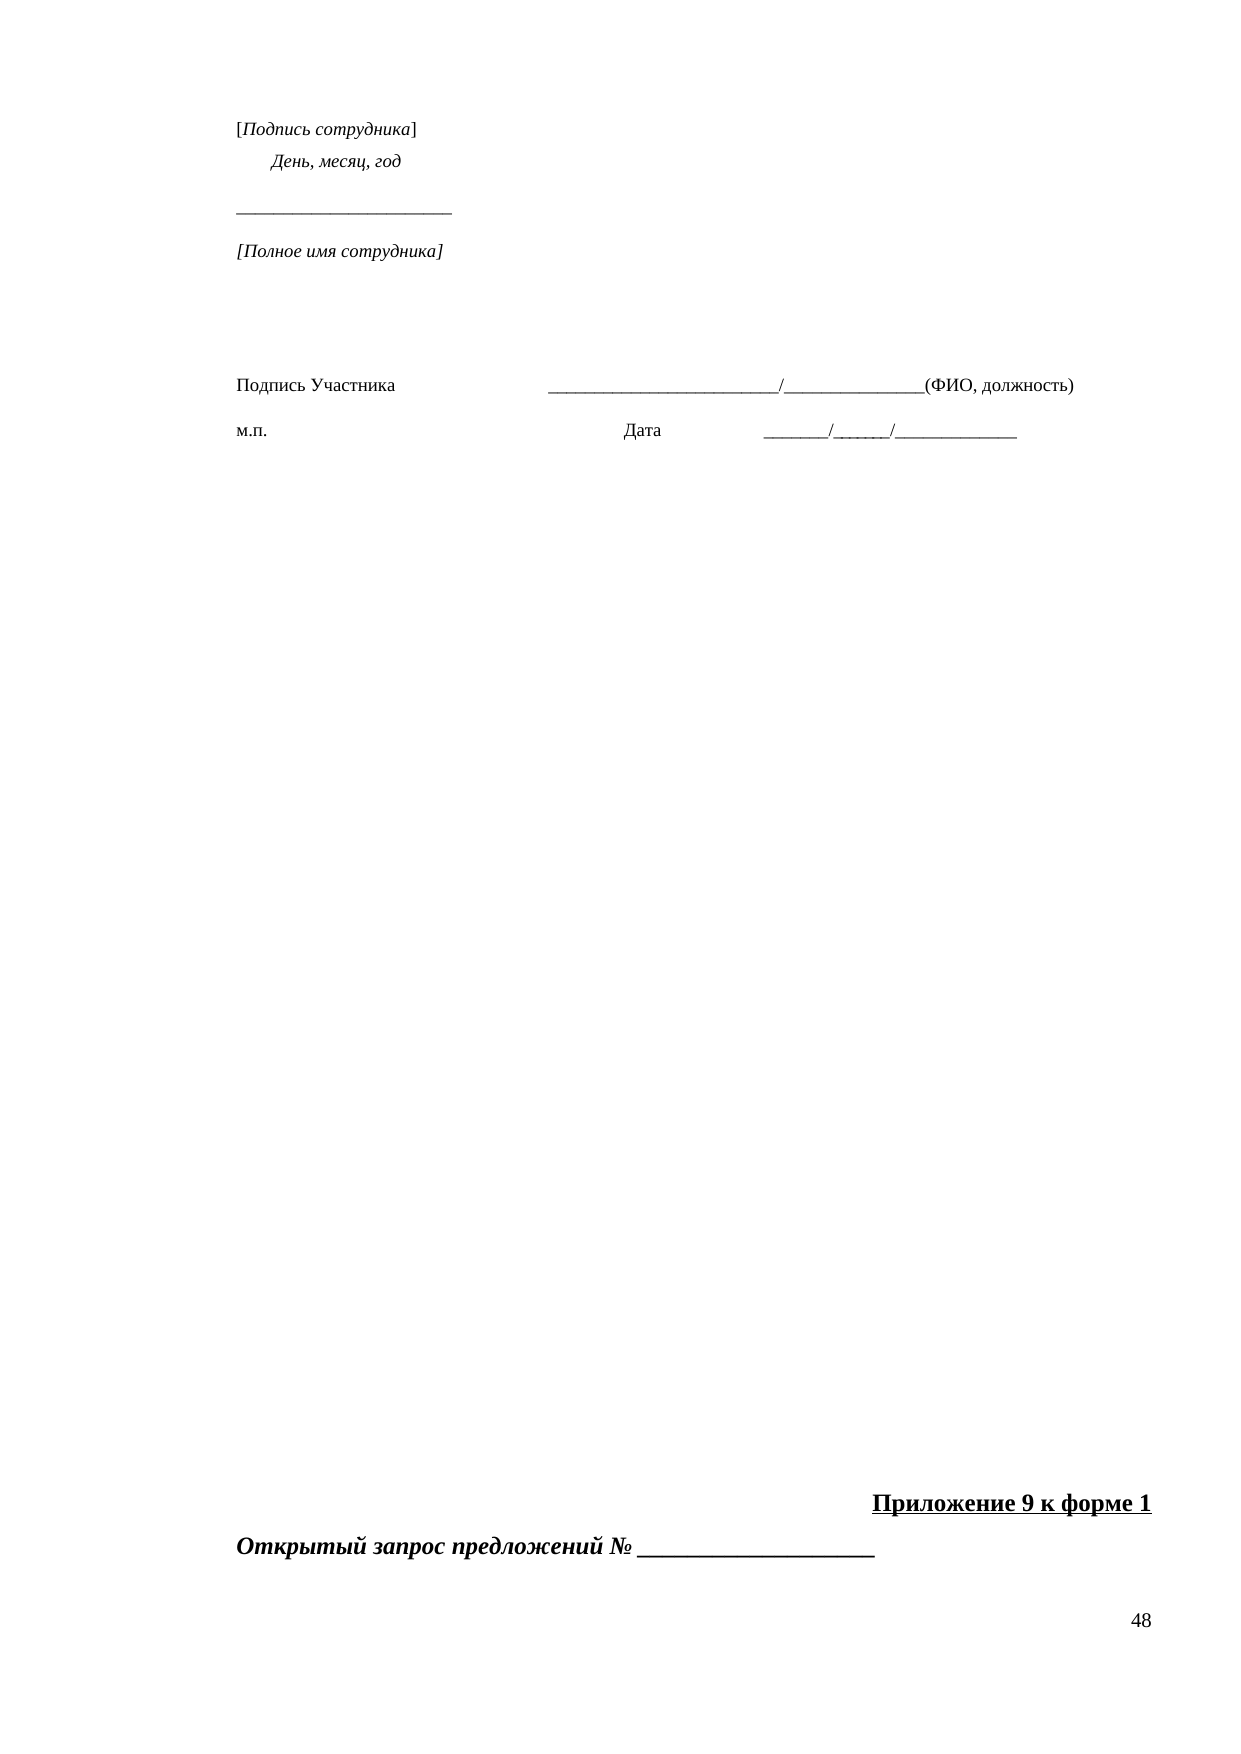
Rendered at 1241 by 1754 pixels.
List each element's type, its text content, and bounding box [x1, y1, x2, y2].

text Подпись Участника /_______________(ФИО, должность) [177, 374, 1152, 396]
text _______________________ [177, 195, 1152, 217]
text Приложение 9 к форме 1 [177, 1488, 1152, 1517]
text Открытый запрос предложений № ___________________ [177, 1531, 1152, 1560]
text [Полное имя сотрудника] [177, 240, 1152, 262]
text м.п. Дата / / [177, 419, 1152, 441]
text [Подпись сотрудника] День, месяц, год [177, 118, 1152, 172]
